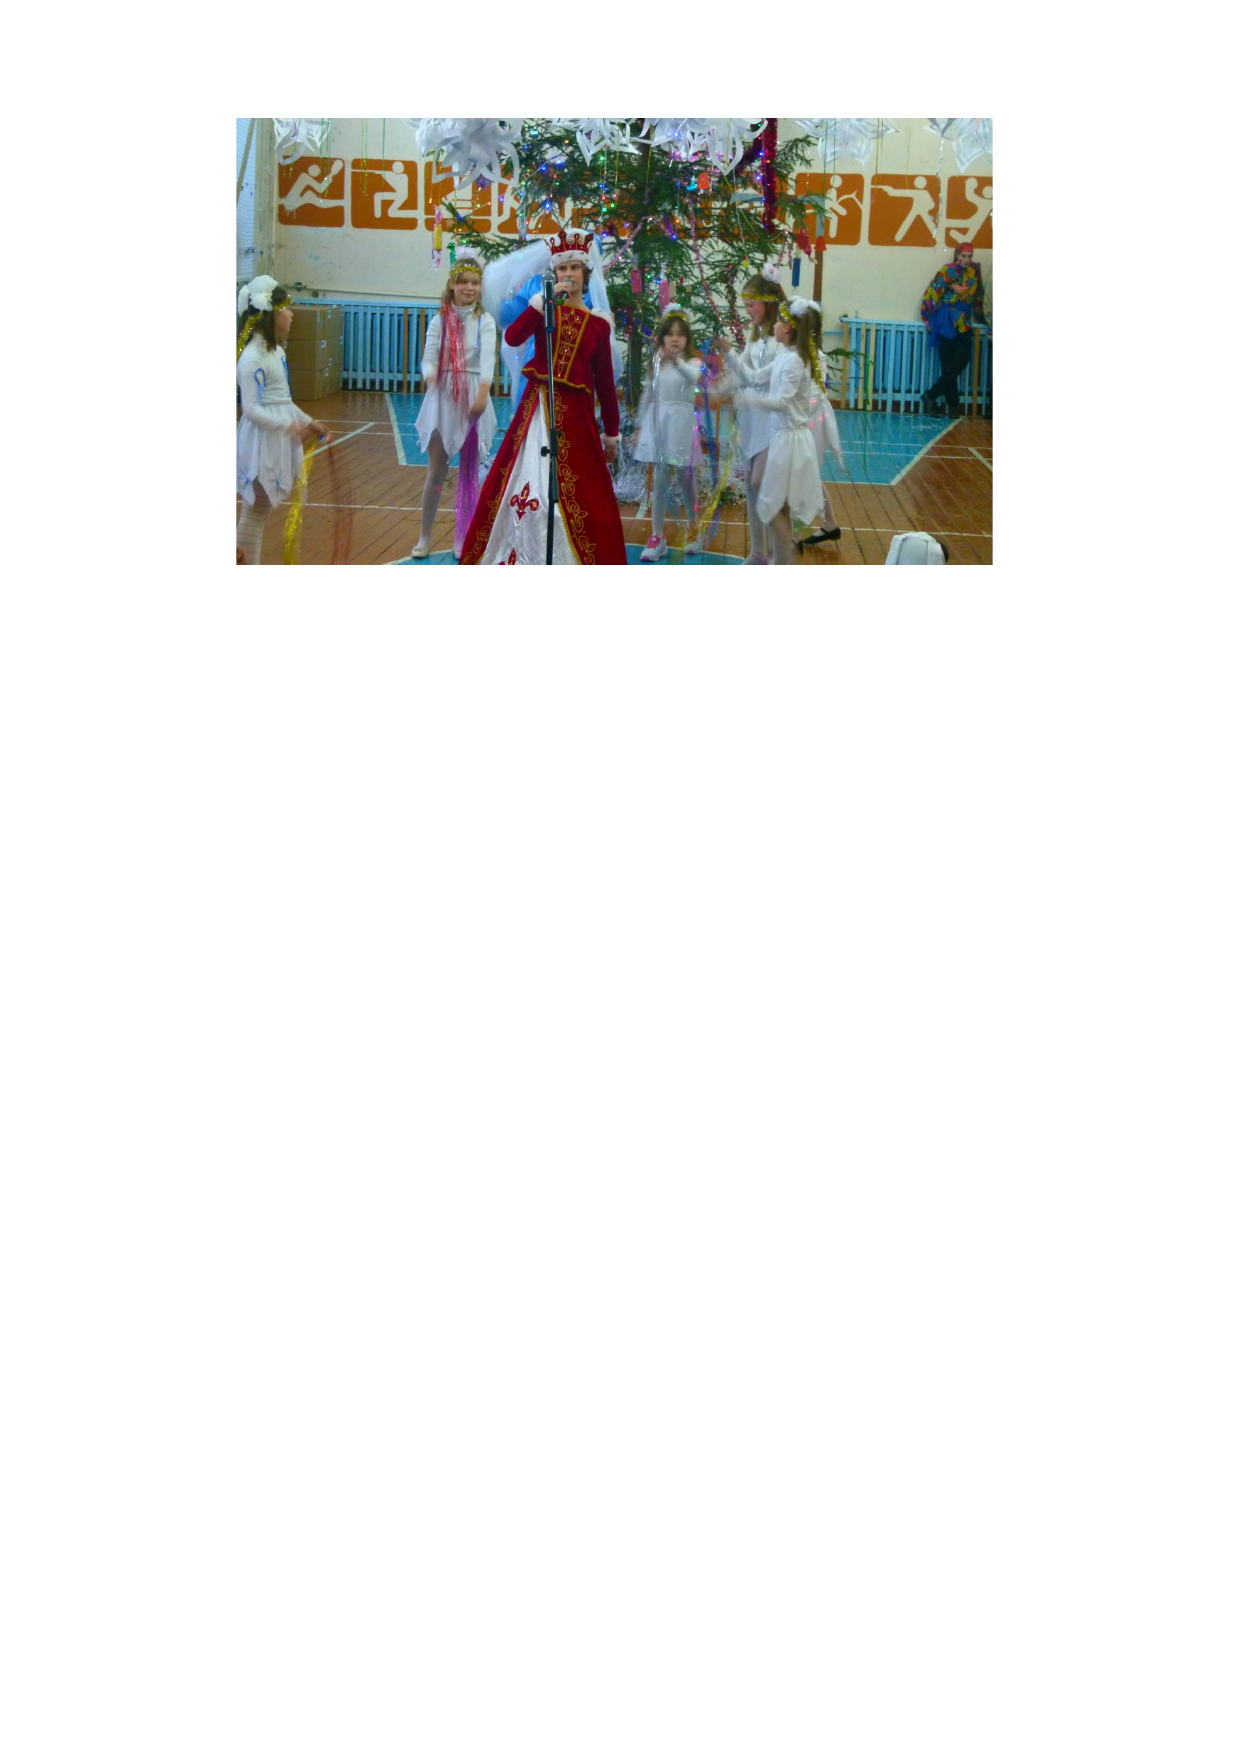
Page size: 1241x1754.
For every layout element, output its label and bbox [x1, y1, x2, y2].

picture [236, 118, 993, 565]
